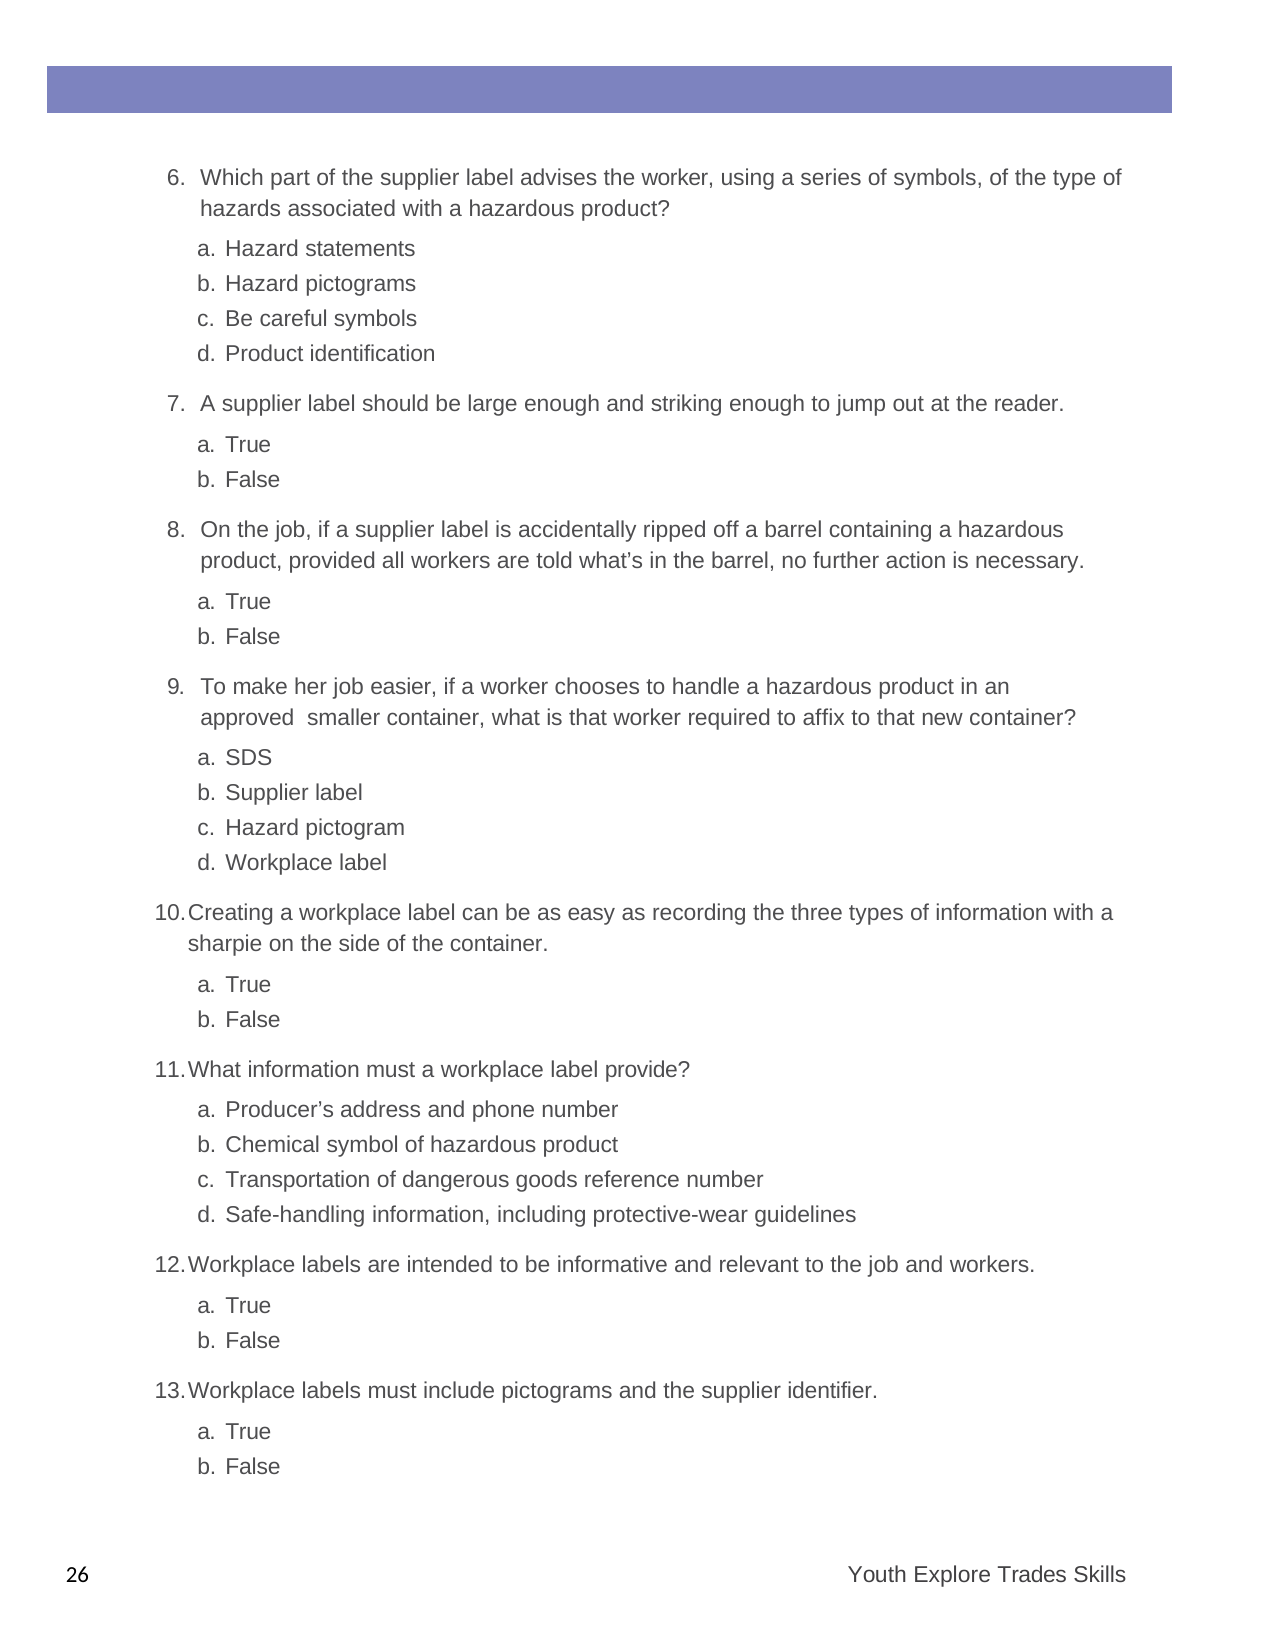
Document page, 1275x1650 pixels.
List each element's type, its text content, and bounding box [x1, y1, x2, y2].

list Hazard statements [197, 235, 1183, 262]
list True [197, 588, 1183, 614]
list SDS [197, 744, 1183, 771]
list False [197, 623, 1183, 649]
list Chemical symbol of hazardous product [197, 1131, 1183, 1158]
list False [197, 1453, 1183, 1479]
list Workplace labels are intended to be informative and relevant to the job and workers. [154, 1251, 1183, 1278]
list Workplace label [197, 849, 1183, 876]
list Creating a workplace label can be as easy as recording the three types of information with a sharpie on the side of the container. [154, 899, 1116, 957]
list Producer’s address and phone number [197, 1096, 1183, 1123]
list True [197, 1418, 1183, 1444]
list True [197, 431, 1183, 457]
list Be careful symbols [197, 305, 1183, 332]
list Supplier label [197, 779, 1183, 806]
list Which part of the supplier label advises the worker, using a series of symbols, of the type of hazards associated with a hazardous product? [167, 164, 1125, 221]
list Product identification [197, 340, 1183, 367]
list To make her job easier, if a worker chooses to handle a hazardous product in an approved smaller container, what is that worker required to affix to that new container? [167, 673, 1110, 730]
list What information must a workplace label provide? [154, 1056, 1183, 1082]
list On the job, if a supplier label is accidentally ripped off a barrel containing a hazardous product, provided all workers are told what’s in the barrel, no further action is necessary. [167, 516, 1088, 573]
list False [197, 466, 1183, 492]
list False [197, 1006, 1183, 1032]
list True [197, 1292, 1183, 1318]
list Hazard pictogram [197, 814, 1183, 841]
list True [197, 971, 1183, 997]
list Workplace labels must include pictograms and the supplier identifier. [154, 1377, 1183, 1403]
list False [197, 1327, 1183, 1353]
list Safe-handling information, including protective-wear guidelines [197, 1201, 1183, 1228]
list Transportation of dangerous goods reference number [197, 1166, 1183, 1193]
list Hazard pictograms [197, 270, 1183, 297]
list A supplier label should be large enough and striking enough to jump out at the reader. [167, 390, 1183, 417]
